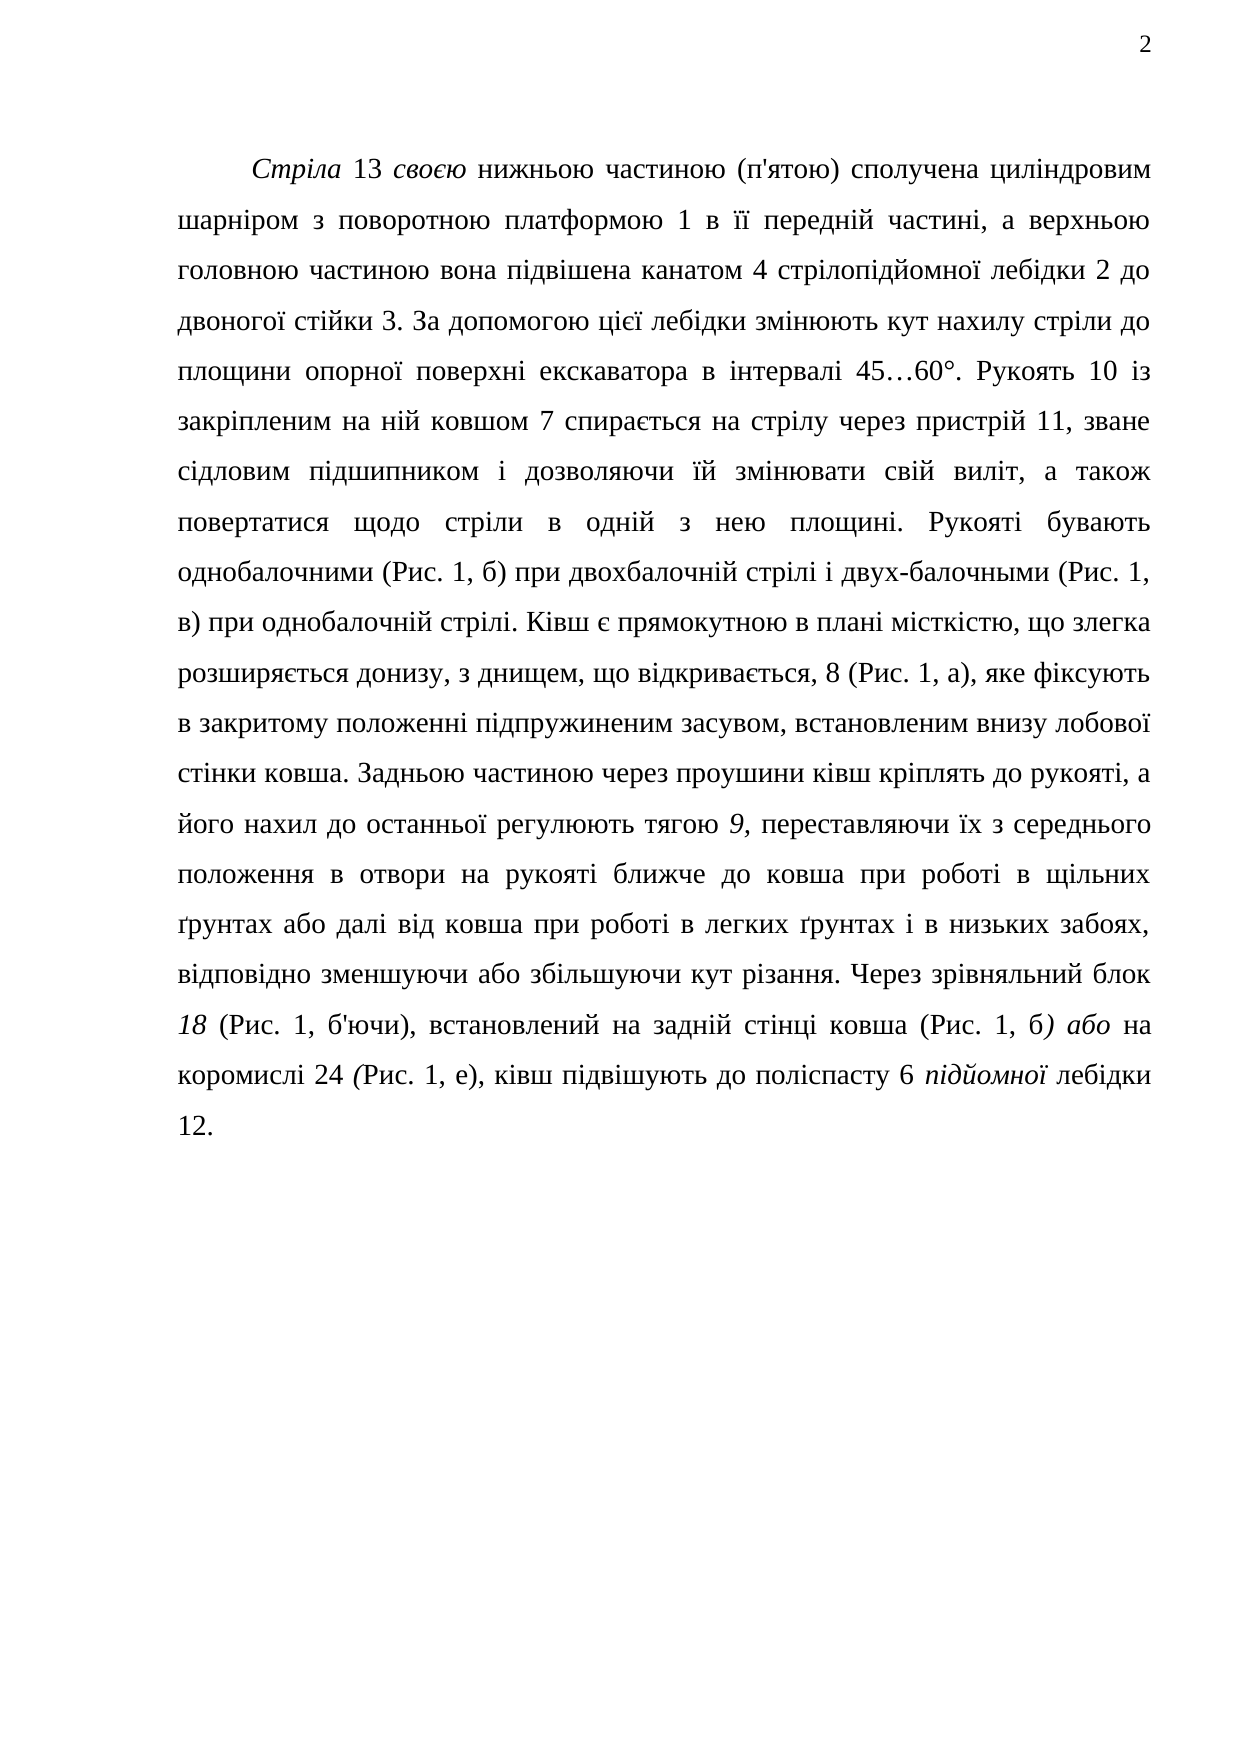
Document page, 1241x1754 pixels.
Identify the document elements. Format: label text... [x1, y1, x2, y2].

text Стріла 13 своєю нижньою частиною (п'ятою) сполучена циліндровим шарніром з поворотною платформою 1 в її передній частині, а верхньою головною частиною вона підвішена канатом 4 стрілопідйомної лебідки 2 до двоногої стійки 3. За допомогою цієї лебідки змінюють кут нахилу стріли до площини опорної поверхні екскаватора в інтервалі 45…60°. Рукоять 10 із закріпленим на ній ковшом 7 спирається на стрілу через пристрій 11, зване сідловим підшипником і дозволяючи їй змінювати свій виліт, а також повертатися щодо стріли в одній з нею площині. Рукояті бувають однобалочними (Рис. 1, б) при двохбалочній стрілі і двух-балочными (Рис. 1, в) при однобалочній стрілі. Ківш є прямокутною в плані місткістю, що злегка розширяється донизу, з днищем, що відкривається, 8 (Рис. 1, а), яке фіксують в закритому положенні підпружиненим засувом, встановленим внизу лобової стінки ковша. Задньою частиною через проушини ківш кріплять до рукояті, а його нахил до останньої регулюють тягою 9, переставляючи їх з середнього положення в отвори на рукояті ближче до ковша при роботі в щільних ґрунтах або далі від ковша при роботі в легких ґрунтах і в низьких забоях, відповідно зменшуючи або збільшуючи кут різання. Через зрівняльний блок 18 (Рис. 1, б'ючи), встановлений на задній стінці ковша (Рис. 1, б) або на коромислі 24 (Рис. 1, е), ківш підвішують до поліспасту 6 підйомної лебідки 12. [177, 152, 1152, 1141]
